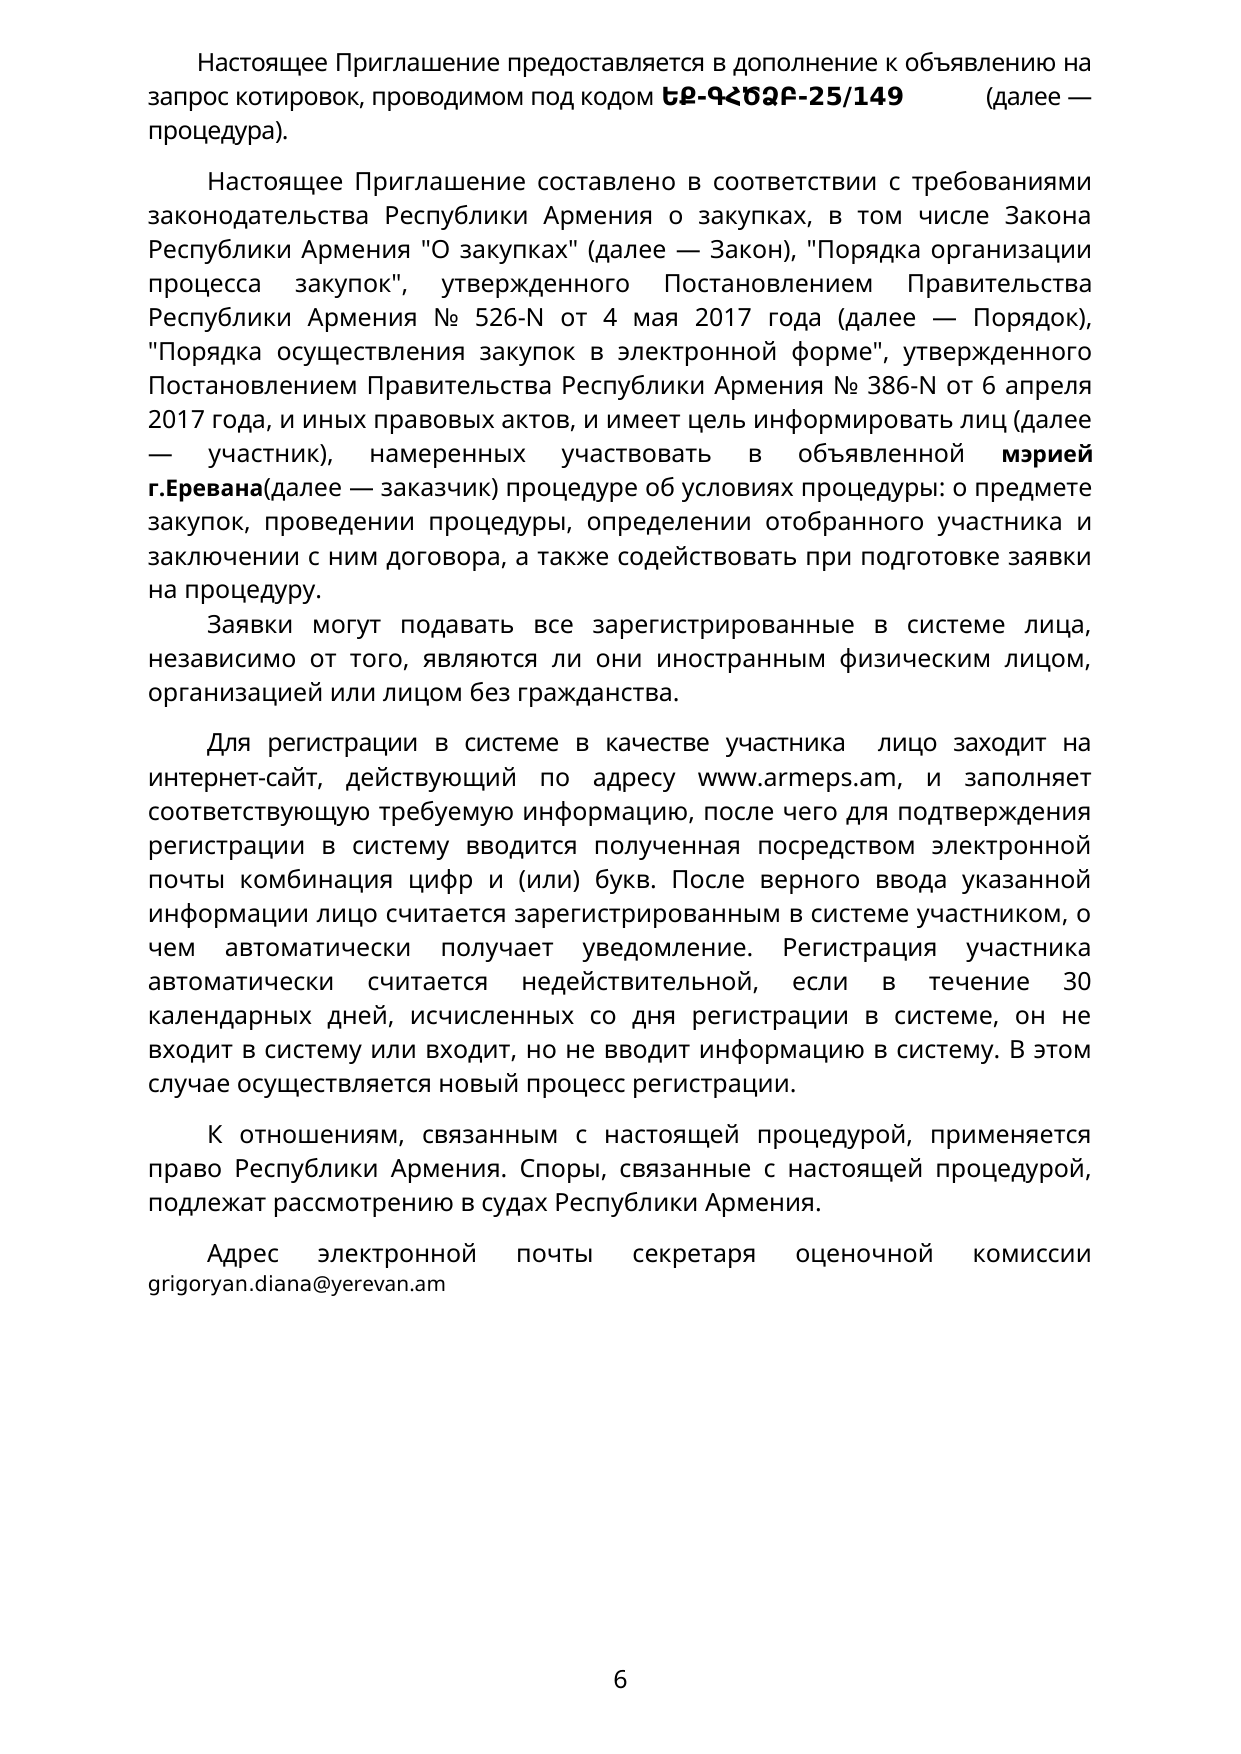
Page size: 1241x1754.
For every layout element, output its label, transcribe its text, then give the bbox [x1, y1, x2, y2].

text К отношениям, связанным с настоящей процедурой, применяется право Республики Армения. Споры, связанные с настоящей процедурой, подлежат рассмотрению в судах Республики Армения. [148, 1116, 1092, 1219]
text Настоящее Приглашение составлено в соответствии с требованиями законодательства Республики Армения о закупках, в том числе Закона Республики Армения "О закупках" (далее — Закон), "Порядка организации процесса закупок", утвержденного Постановлением Правительства Республики Армения № 526-N от 4 мая 2017 года (далее — Порядок), "Порядка осуществления закупок в электронной форме", утвержденного Постановлением Правительства Республики Армения № 386-N от 6 апреля 2017 года, и иных правовых актов, и имеет цель информировать лиц (далее — участник), намеренных участвовать в объявленной мэрией г.Еревана(далее — заказчик) процедуре об условиях процедуры: о предмете закупок, проведении процедуры, определении отобранного участника и заключении с ним договора, а также содействовать при подготовке заявки на процедуру. [148, 163, 1093, 606]
text Заявки могут подавать все зарегистрированные в системе лица, независимо от того, являются ли они иностранным физическим лицом, организацией или лицом без гражданства. [148, 606, 1092, 708]
text Для регистрации в системе в качестве участника лицо заходит на интернет-сайт, действующий по адресу www.armeps.am, и заполняет соответствующую требуемую информацию, после чего для подтверждения регистрации в систему вводится полученная посредством электронной почты комбинация цифр и (или) букв. После верного ввода указанной информации лицо считается зарегистрированным в системе участником, о чем автоматически получает уведомление. Регистрация участника автоматически считается недействительной, если в течение 30 календарных дней, исчисленных со дня регистрации в системе, он не входит в систему или входит, но не вводит информацию в систему. В этом случае осуществляется новый процесс регистрации. [148, 725, 1092, 1100]
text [148, 1235, 1092, 1298]
text Настоящее Приглашение предоставляется в дополнение к объявлению на запрос котировок, проводимом под кодом ԵՔ-ԳՀԾՁԲ-25/149 (далее — процедура). [89, 44, 1092, 147]
